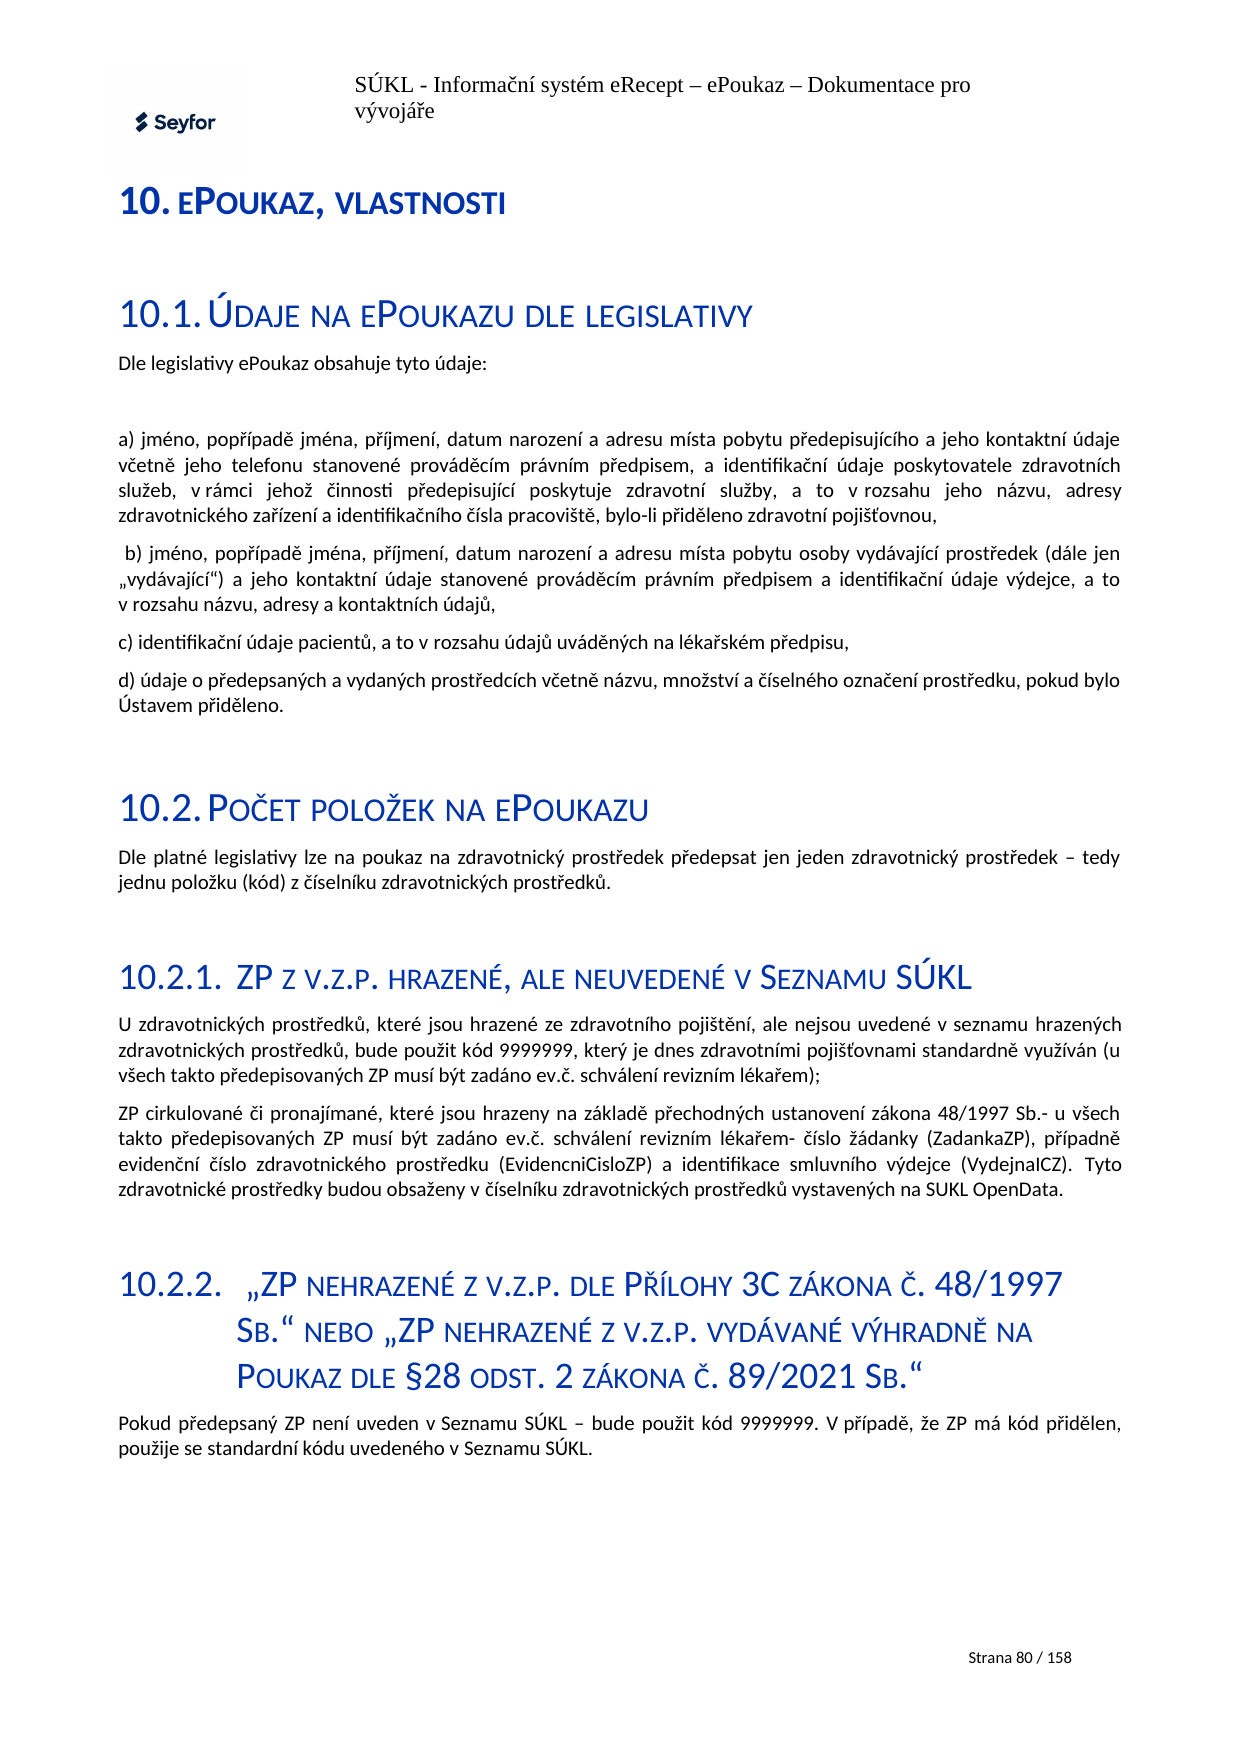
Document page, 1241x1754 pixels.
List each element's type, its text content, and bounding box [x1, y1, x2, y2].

picture [102, 70, 249, 175]
text Údaje na ePoukazu dle legislativy [118, 287, 1122, 338]
text c) identifikační údaje pacientů, a to v rozsahu údajů uváděných na lékařském předpisu, [118, 629, 1122, 655]
text Pokud předepsaný ZP není uveden v Seznamu SÚKL – bude použit kód 9999999. V případě, že ZP má kód přidělen, použije se standardní kódu uvedeného v Seznamu SÚKL. [118, 1410, 1122, 1461]
text U zdravotnických prostředků, které jsou hrazené ze zdravotního pojištění, ale nejsou uvedené v seznamu hrazených zdravotnických prostředků, bude použit kód 9999999, který je dnes zdravotními pojišťovnami standardně využíván (u všech takto předepisovaných ZP musí být zadáno ev.č. schválení revizním lékařem); [118, 1011, 1122, 1088]
text Dle legislativy ePoukaz obsahuje tyto údaje: [118, 351, 1122, 376]
text „ZP nehrazené z v.z.p. dle Přílohy 3C zákona č. 48/1997 Sb.“ nebo „ZP nehrazené z v.z.p. vydávané výhradně na Poukaz dle §28 odst. 2 zákona č. 89/2021 Sb.“ [118, 1260, 1122, 1398]
text ZP cirkulované či pronajímané, které jsou hrazeny na základě přechodných ustanovení zákona 48/1997 Sb.- u všech takto předepisovaných ZP musí být zadáno ev.č. schválení revizním lékařem- číslo žádanky (ZadankaZP), případně evidenční číslo zdravotnického prostředku (EvidencniCisloZP) a identifikace smluvního výdejce (VydejnaICZ). Tyto zdravotnické prostředky budou obsaženy v číselníku zdravotnických prostředků vystavených na SUKL OpenData. [118, 1100, 1122, 1202]
text Počet položek na ePoukazu [118, 781, 1122, 831]
text d) údaje o předepsaných a vydaných prostředcích včetně názvu, množství a číselného označení prostředku, pokud bylo Ústavem přiděleno. [118, 667, 1122, 718]
text a) jméno, popřípadě jména, příjmení, datum narození a adresu místa pobytu předepisujícího a jeho kontaktní údaje včetně jeho telefonu stanovené prováděcím právním předpisem, a identifikační údaje poskytovatele zdravotních služeb, v rámci jehož činnosti předepisující poskytuje zdravotní služby, a to v rozsahu jeho názvu, adresy zdravotnického zařízení a identifikačního čísla pracoviště, bylo-li přiděleno zdravotní pojišťovnou, [118, 426, 1122, 528]
text Dle platné legislativy lze na poukaz na zdravotnický prostředek předepsat jen jeden zdravotnický prostředek – tedy jednu položku (kód) z číselníku zdravotnických prostředků. [118, 844, 1122, 895]
text ePoukaz, vlastnosti [118, 174, 1122, 225]
text b) jméno, popřípadě jména, příjmení, datum narození a adresu místa pobytu osoby vydávající prostředek (dále jen „vydávající“) a jeho kontaktní údaje stanovené prováděcím právním předpisem a identifikační údaje výdejce, a to v rozsahu názvu, adresy a kontaktních údajů, [118, 541, 1122, 617]
text ZP z v.z.p. hrazené, ale neuvedené v Seznamu SÚKL [118, 953, 1122, 999]
